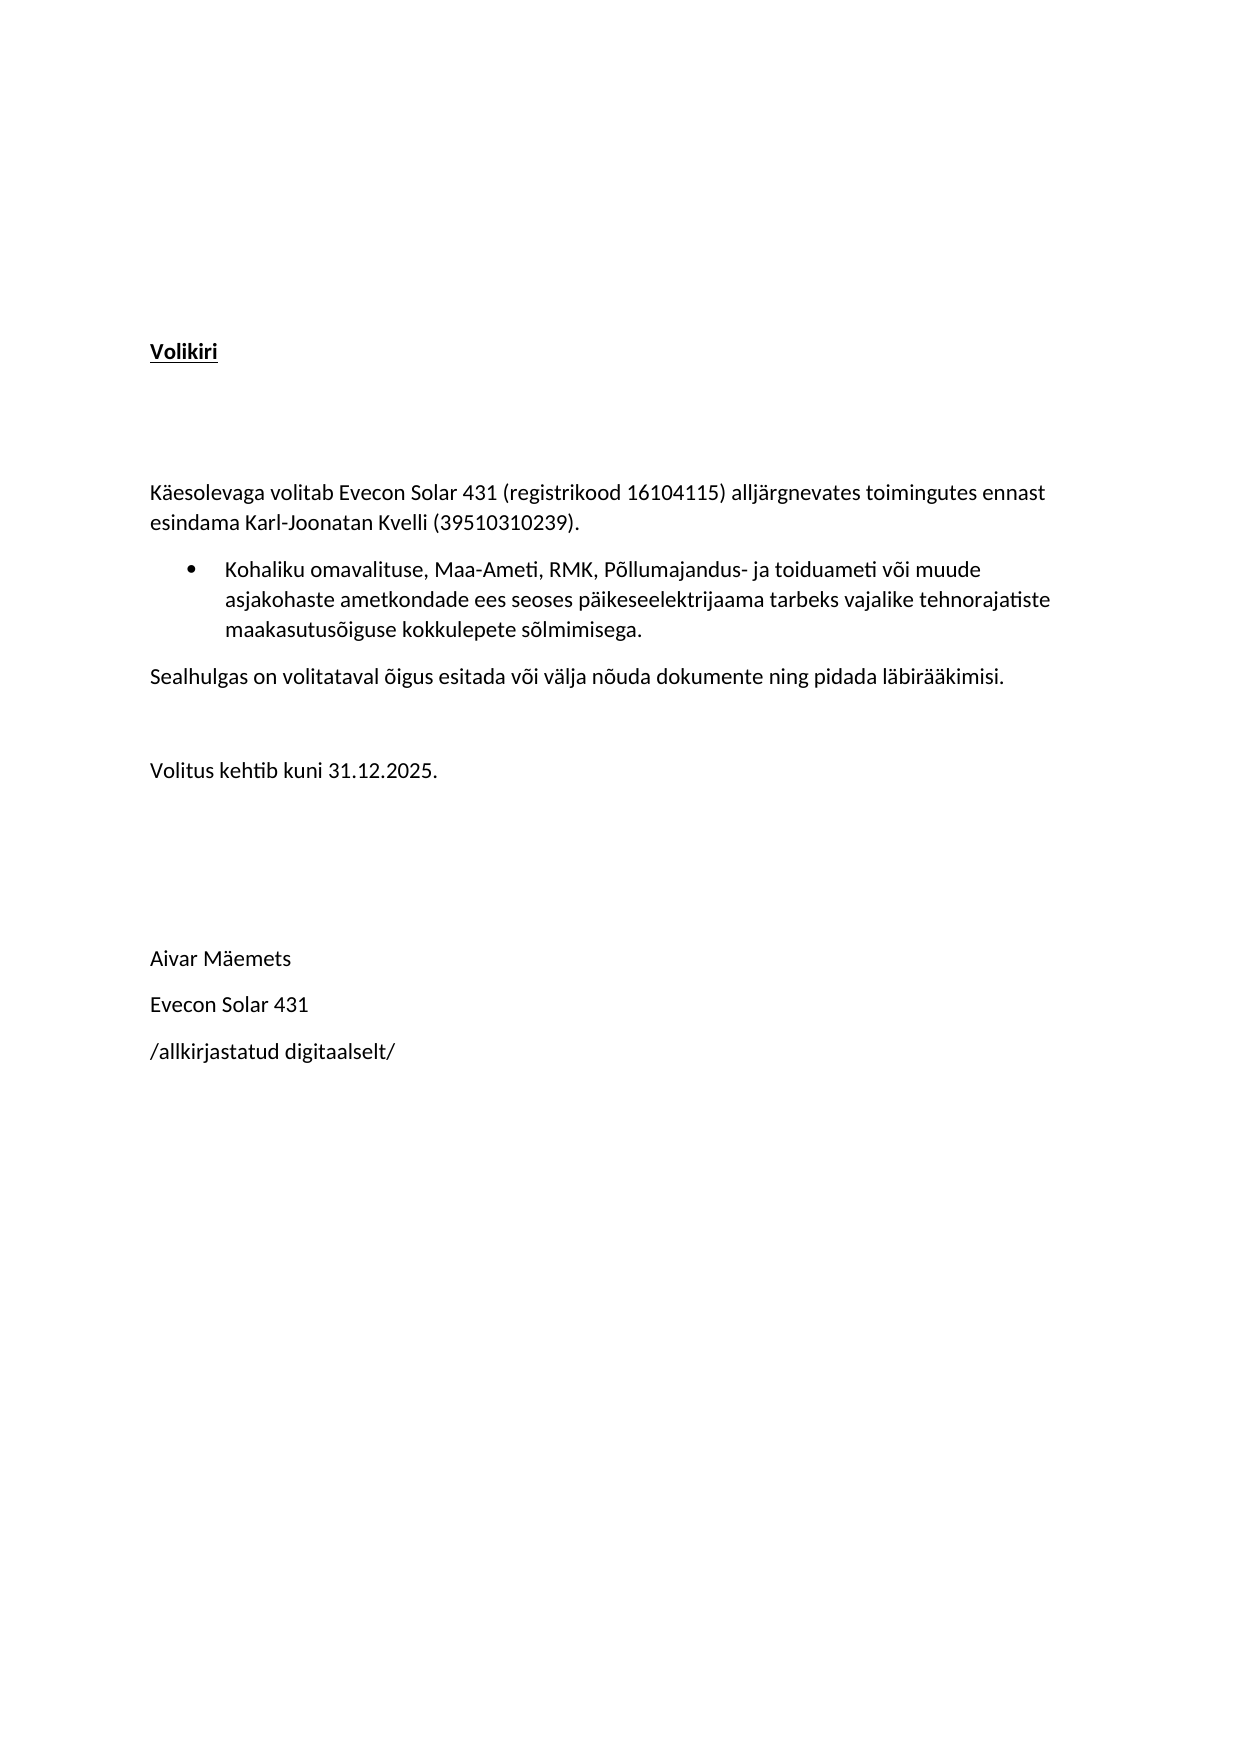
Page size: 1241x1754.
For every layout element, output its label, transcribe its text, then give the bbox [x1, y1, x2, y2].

text Sealhulgas on volitataval õigus esitada või välja nõuda dokumente ning pidada läbirääkimisi. [150, 662, 1090, 691]
text Käesolevaga volitab Evecon Solar 431 (registrikood 16104115) alljärgnevates toimingutes ennast esindama Karl-Joonatan Kvelli (39510310239). [150, 478, 1090, 536]
text Evecon Solar 431 [150, 991, 1090, 1019]
text Volitus kehtib kuni 31.12.2025. [150, 756, 1090, 784]
text Aivar Mäemets [150, 944, 1090, 972]
text Volikiri [150, 337, 1090, 366]
text /allkirjastatud digitaalselt/ [150, 1037, 1090, 1066]
list Kohaliku omavalituse, Maa-Ameti, RMK, Põllumajandus- ja toiduameti või muude asjakohaste ametkondade ees seoses päikeseelektrijaama tarbeks vajalike tehnorajatiste maakasutusõiguse kokkulepete sõlmimisega. [187, 555, 1090, 644]
